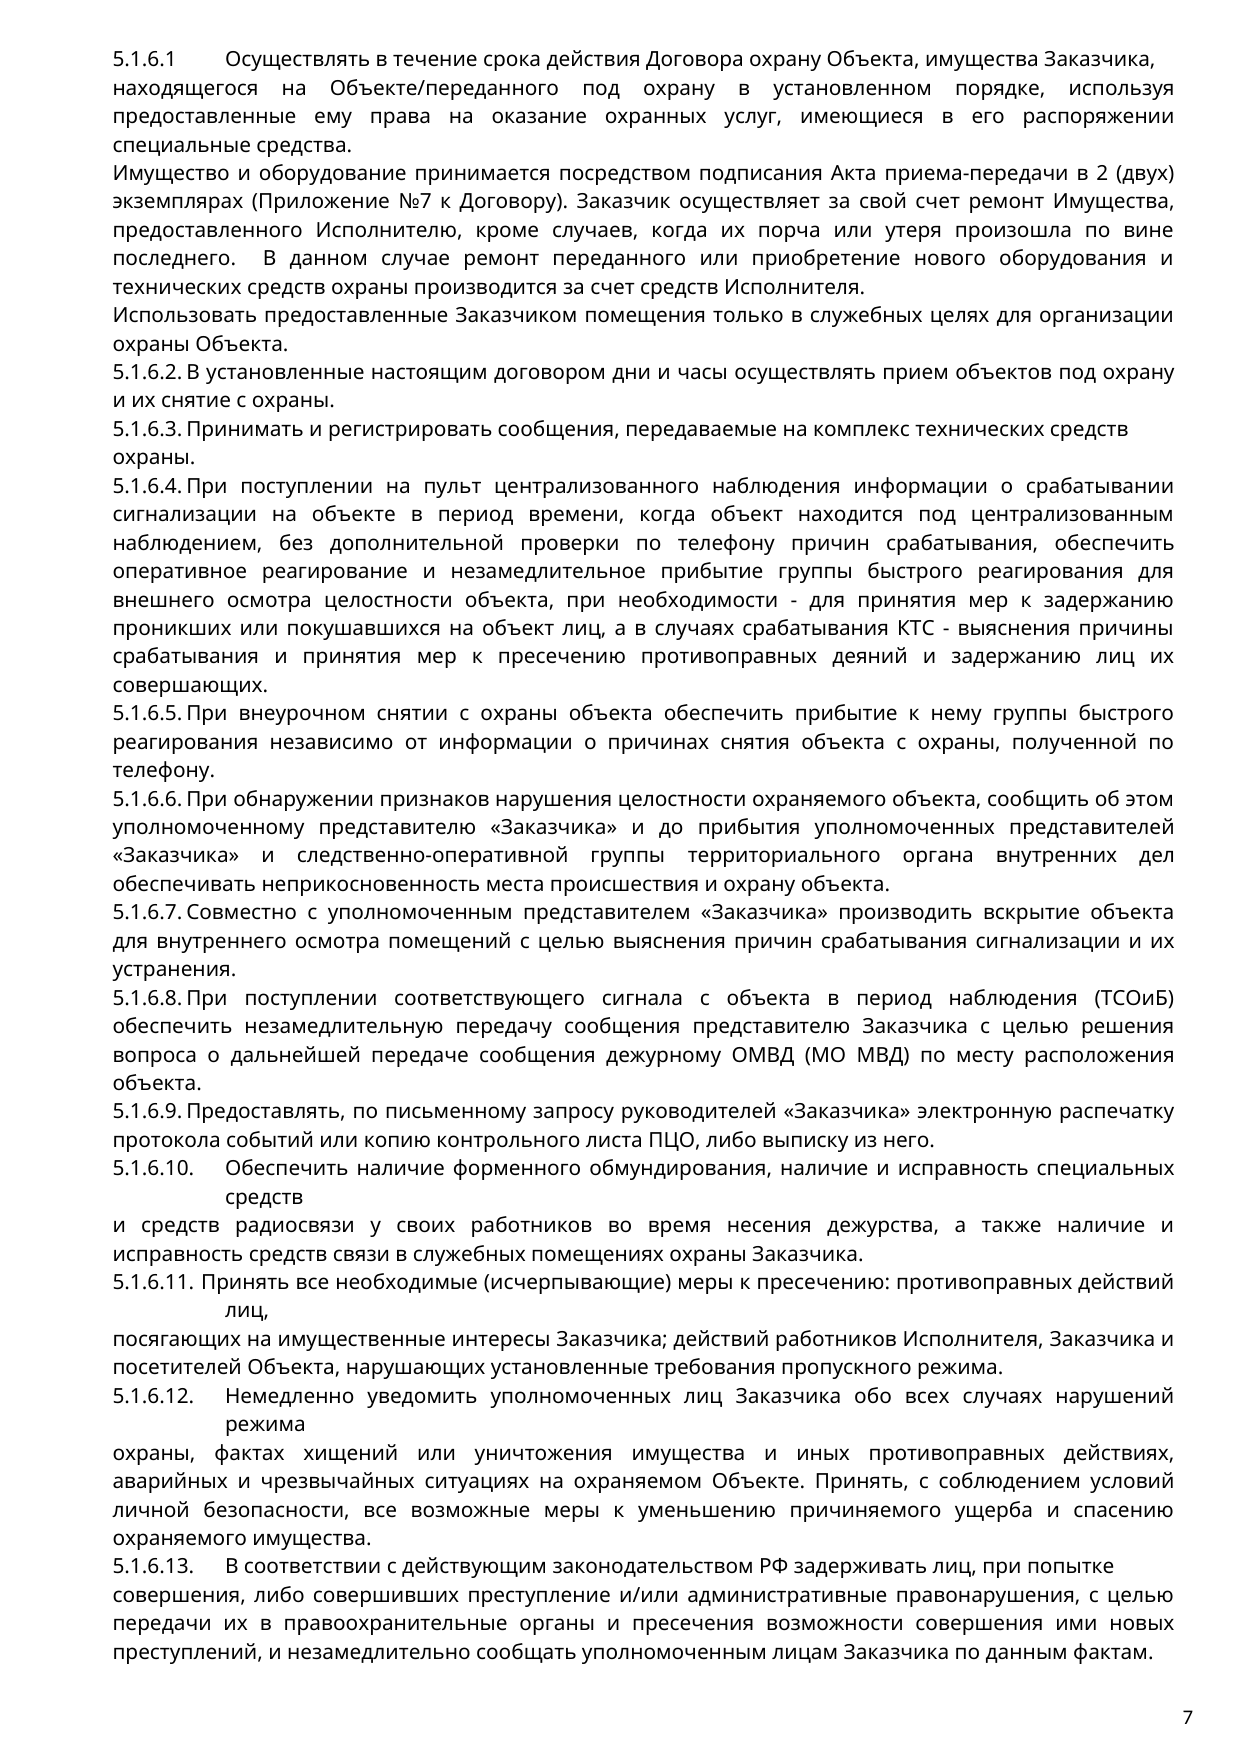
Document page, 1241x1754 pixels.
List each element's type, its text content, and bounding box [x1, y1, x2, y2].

text и средств радиосвязи у своих работников во время несения дежурства, а также наличие и исправность средств связи в служебных помещениях охраны Заказчика. [112, 1210, 1175, 1267]
list Обеспечить наличие форменного обмундирования, наличие и исправность специальных средств [112, 1153, 1175, 1210]
text посягающих на имущественные интересы Заказчика; действий работников Исполнителя, Заказчика и посетителей Объекта, нарушающих установленные требования пропускного режима. [112, 1324, 1175, 1381]
list 5.1.6.8. При поступлении соответствующего сигнала с объекта в период наблюдения (ТСОиБ) обеспечить незамедлительную передачу сообщения представителю Заказчика с целью решения вопроса о дальнейшей передаче сообщения дежурному ОМВД (МО МВД) по месту расположения объекта. [112, 983, 1175, 1097]
list 5.1.6.4. При поступлении на пульт централизованного наблюдения информации о срабатывании сигнализации на объекте в период времени, когда объект находится под централизованным наблюдением, без дополнительной проверки по телефону причин срабатывания, обеспечить оперативное реагирование и незамедлительное прибытие группы быстрого реагирования для внешнего осмотра целостности объекта, при необходимости - для принятия мер к задержанию проникших или покушавшихся на объект лиц, а в случаях срабатывания КТС - выяснения причины срабатывания и принятия мер к пресечению противоправных деяний и задержанию лиц их совершающих. [112, 471, 1175, 698]
text совершения, либо совершивших преступление и/или административные правонарушения, с целью передачи их в правоохранительные органы и пресечения возможности совершения ими новых преступлений, и незамедлительно сообщать уполномоченным лицам Заказчика по данным фактам. [112, 1580, 1175, 1665]
list 5.1.6.2. В установленные настоящим договором дни и часы осуществлять прием объектов под охрану и их снятие с охраны. [112, 357, 1175, 414]
list 5.1.6.6. При обнаружении признаков нарушения целостности охраняемого объекта, сообщить об этом уполномоченному представителю «Заказчика» и до прибытия уполномоченных представителей «Заказчика» и следственно-оперативной группы территориального органа внутренних дел обеспечивать неприкосновенность места происшествия и охрану объекта. [112, 784, 1175, 897]
list Осуществлять в течение срока действия Договора охрану Объекта, имущества Заказчика, [112, 44, 1175, 73]
list Принять все необходимые (исчерпывающие) меры к пресечению: противоправных действий лиц, [112, 1267, 1175, 1324]
list В соответствии с действующим законодательством РФ задерживать лиц, при попытке [112, 1552, 1175, 1580]
list 5.1.6.7. Совместно с уполномоченным представителем «Заказчика» производить вскрытие объекта для внутреннего осмотра помещений с целью выяснения причин срабатывания сигнализации и их устранения. [112, 897, 1175, 983]
list Использовать предоставленные Заказчиком помещения только в служебных целях для организации охраны Объекта. [112, 300, 1175, 357]
list Имущество и оборудование принимается посредством подписания Акта приема-передачи в 2 (двух) экземплярах (Приложение №7 к Договору). Заказчик осуществляет за свой счет ремонт Имущества, предоставленного Исполнителю, кроме случаев, когда их порча или утеря произошла по вине последнего. В данном случае ремонт переданного или приобретение нового оборудования и технических средств охраны производится за счет средств Исполнителя. [112, 158, 1175, 300]
text находящегося на Объекте/переданного под охрану в установленном порядке, используя предоставленные ему права на оказание охранных услуг, имеющиеся в его распоряжении специальные средства. [112, 73, 1175, 158]
list 5.1.6.3. Принимать и регистрировать сообщения, передаваемые на комплекс технических средств охраны. [112, 414, 1175, 471]
text охраны, фактах хищений или уничтожения имущества и иных противоправных действиях, аварийных и чрезвычайных ситуациях на охраняемом Объекте. Принять, с соблюдением условий личной безопасности, все возможные меры к уменьшению причиняемого ущерба и спасению охраняемого имущества. [112, 1438, 1175, 1552]
list Немедленно уведомить уполномоченных лиц Заказчика обо всех случаях нарушений режима [112, 1381, 1175, 1438]
list 5.1.6.5. При внеурочном снятии с охраны объекта обеспечить прибытие к нему группы быстрого реагирования независимо от информации о причинах снятия объекта с охраны, полученной по телефону. [112, 698, 1175, 784]
list 5.1.6.9. Предоставлять, по письменному запросу руководителей «Заказчика» электронную распечатку протокола событий или копию контрольного листа ПЦО, либо выписку из него. [112, 1097, 1175, 1153]
